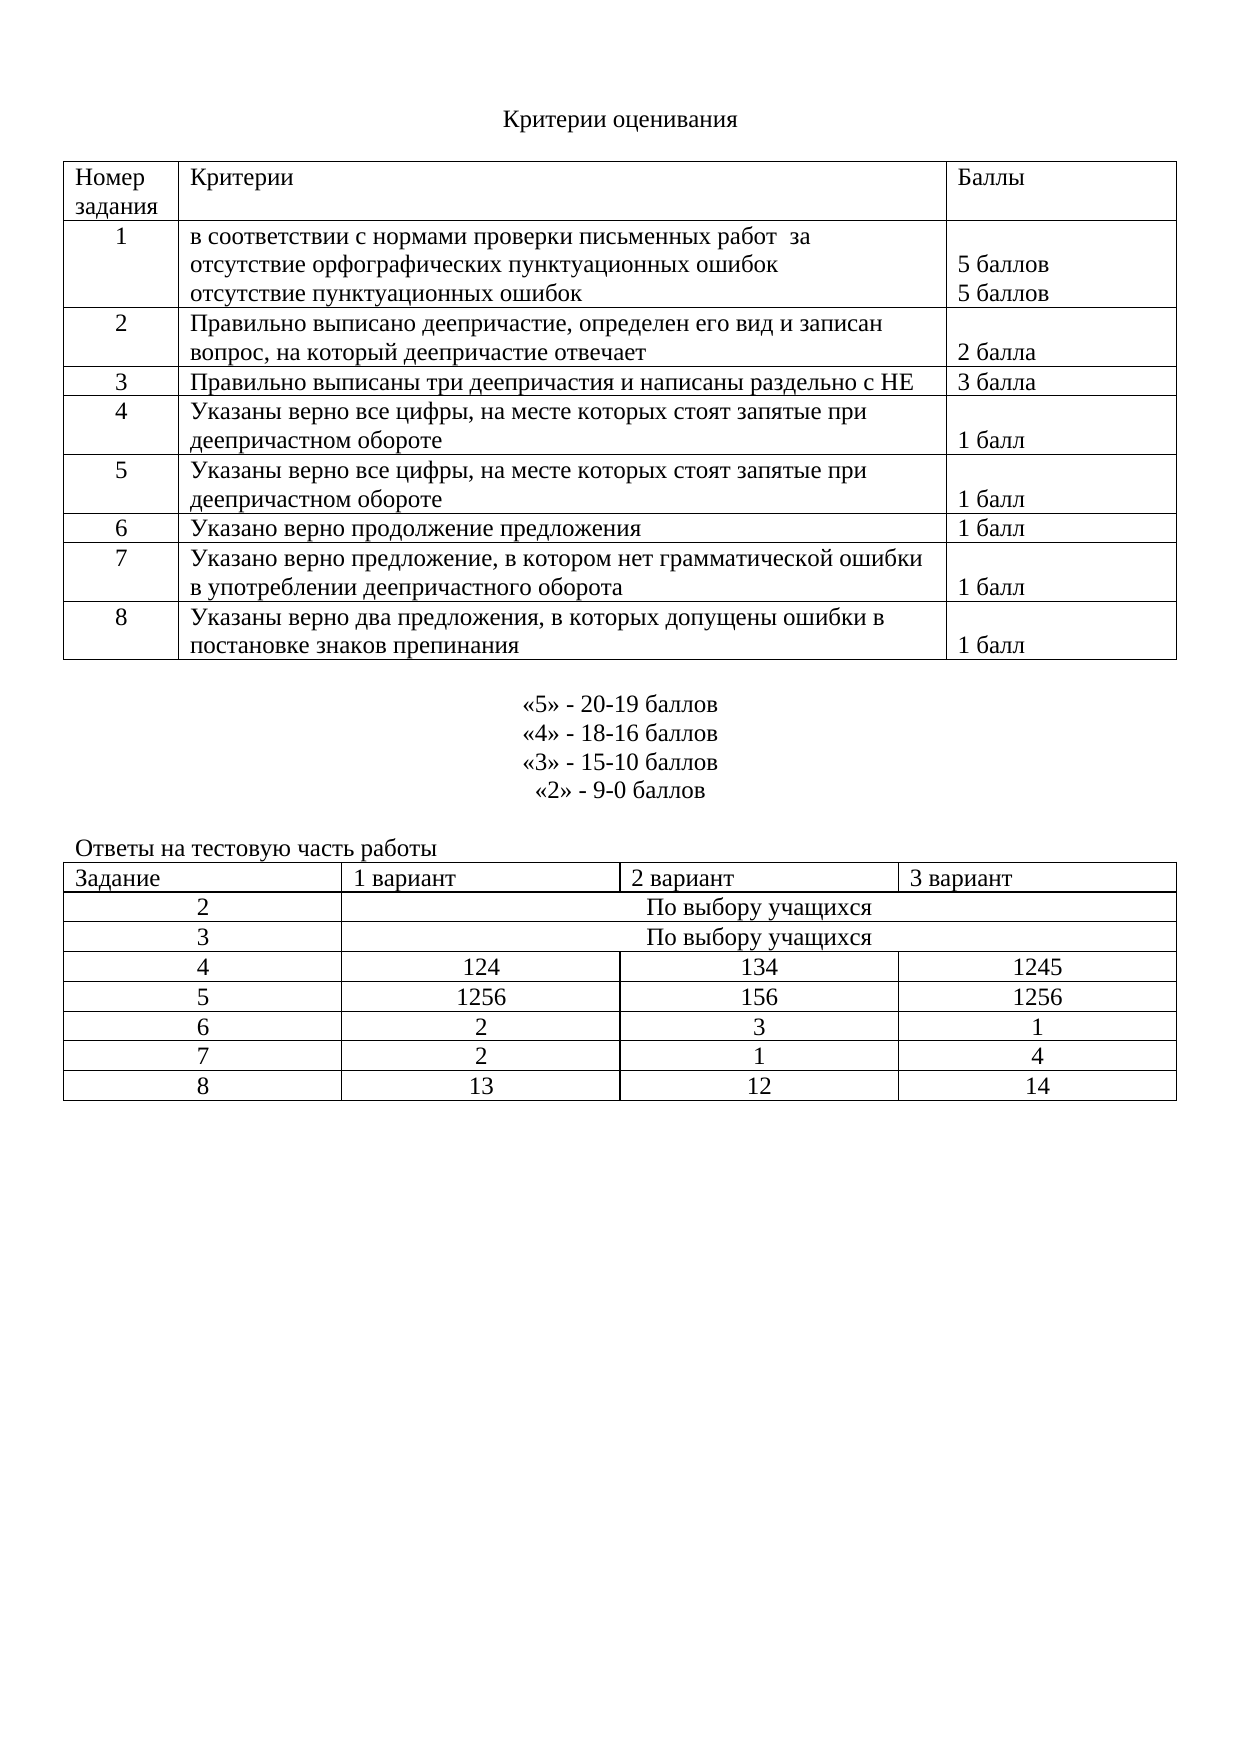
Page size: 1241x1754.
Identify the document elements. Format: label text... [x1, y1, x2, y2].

table_cell 6 [64, 514, 178, 542]
table_cell 4 [64, 952, 341, 981]
table_cell 1 [621, 1041, 898, 1070]
table_header 3 вариант [899, 863, 1176, 891]
table_cell 12 [621, 1071, 898, 1100]
text «5» - 20-19 баллов [75, 689, 1165, 718]
table_cell в соответствии с нормами проверки письменных работ за отсутствие орфографических пунктуационных ошибок отсутствие пунктуационных ошибок [179, 221, 946, 307]
text «2» - 9-0 баллов [75, 775, 1165, 804]
table_cell 5 [64, 455, 178, 512]
table_header 1 вариант [342, 863, 619, 891]
table_cell 5 [64, 982, 341, 1011]
table_cell 1 балл [947, 514, 1176, 542]
table_cell 14 [899, 1071, 1176, 1100]
table_cell 156 [621, 982, 898, 1011]
table_header Номер задания [64, 162, 178, 220]
text «4» - 18-16 баллов [75, 718, 1165, 747]
table_cell Указано верно предложение, в котором нет грамматической ошибки в употреблении деепричастного оборота [179, 543, 946, 601]
table_cell 1 балл [947, 543, 1176, 601]
table_cell По выбору учащихся [342, 893, 1176, 921]
table_cell 6 [64, 1012, 341, 1040]
table_cell Указаны верно все цифры, на месте которых стоят запятые при деепричастном обороте [179, 455, 946, 512]
table_cell 2 [64, 308, 178, 366]
table_cell Указано верно продолжение предложения [179, 514, 946, 542]
table_cell 3 [64, 922, 341, 951]
table_cell 3 [64, 367, 178, 395]
table_cell 1256 [342, 982, 619, 1011]
table_cell 124 [342, 952, 619, 981]
table_cell 2 [342, 1041, 619, 1070]
table_cell 1256 [899, 982, 1176, 1011]
table_cell Правильно выписаны три деепричастия и написаны раздельно с НЕ [179, 367, 946, 395]
table_cell 134 [621, 952, 898, 981]
table_cell Указаны верно два предложения, в которых допущены ошибки в постановке знаков препинания [179, 602, 946, 659]
table_cell 5 баллов 5 баллов [947, 221, 1176, 307]
table_header Задание [64, 863, 341, 891]
table_header Критерии [179, 162, 946, 220]
table_cell 2 [342, 1012, 619, 1040]
table_cell 1 [899, 1012, 1176, 1040]
text Критерии оценивания [75, 104, 1165, 132]
table_cell 2 [64, 893, 341, 921]
table_cell 7 [64, 1041, 341, 1070]
table_cell 1 балл [947, 602, 1176, 659]
table_cell 1 балл [947, 396, 1176, 454]
table_cell По выбору учащихся [342, 922, 1176, 951]
table_cell 3 балла [947, 367, 1176, 395]
table_cell 2 балла [947, 308, 1176, 366]
text Ответы на тестовую часть работы [75, 833, 1165, 862]
table_cell 1 балл [947, 455, 1176, 512]
table_cell Указаны верно все цифры, на месте которых стоят запятые при деепричастном обороте [179, 396, 946, 454]
table_cell Правильно выписано деепричастие, определен его вид и записан вопрос, на который деепричастие отвечает [179, 308, 946, 366]
table_cell 4 [64, 396, 178, 454]
table_cell 3 [621, 1012, 898, 1040]
table_cell 8 [64, 602, 178, 659]
table_cell 13 [342, 1071, 619, 1100]
table_cell 4 [899, 1041, 1176, 1070]
table_header Баллы [947, 162, 1176, 220]
table_cell 1245 [899, 952, 1176, 981]
table_cell 1 [64, 221, 178, 307]
table_cell 7 [64, 543, 178, 601]
text «3» - 15-10 баллов [75, 747, 1165, 775]
table_cell 8 [64, 1071, 341, 1100]
table_header 2 вариант [621, 863, 898, 891]
